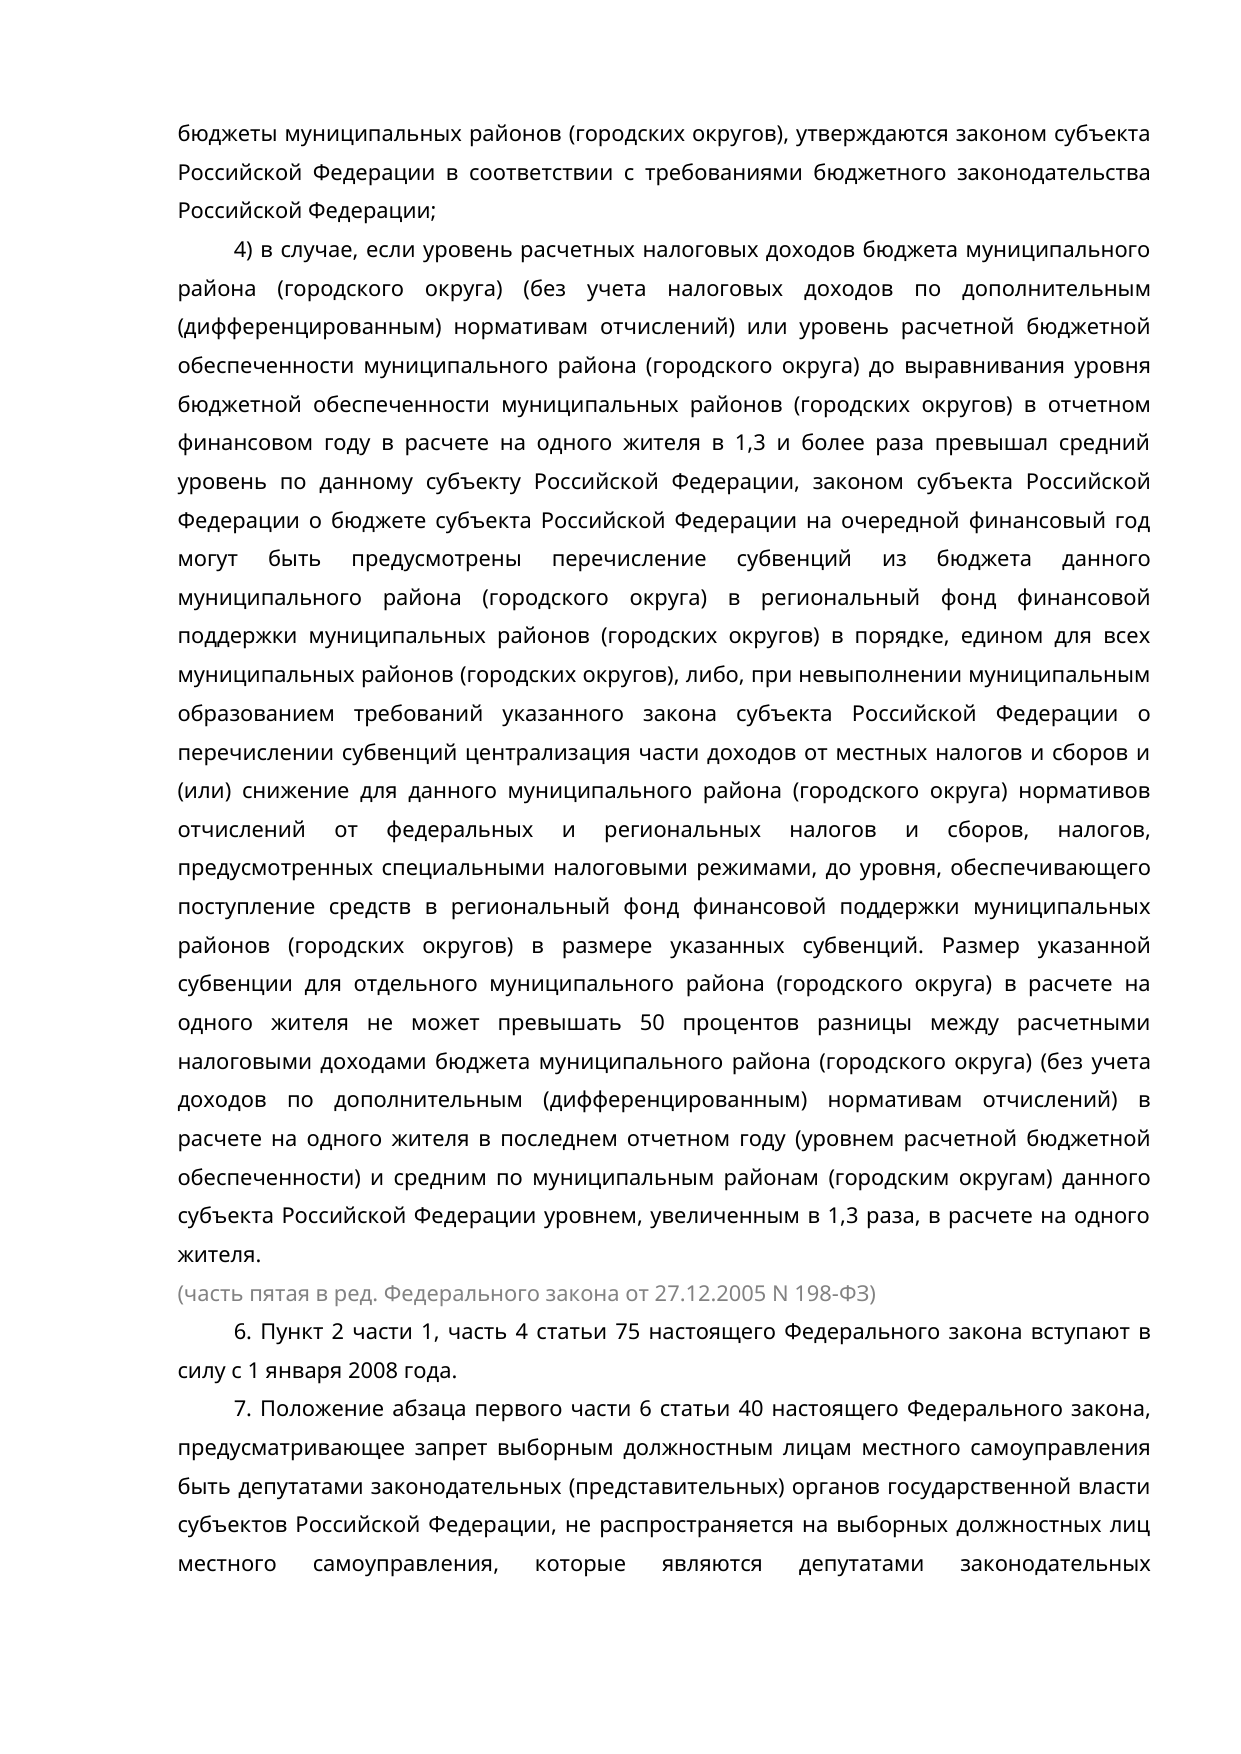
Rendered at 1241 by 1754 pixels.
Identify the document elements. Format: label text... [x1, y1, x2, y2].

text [177, 118, 1152, 225]
text 4) в случае, если уровень расчетных налоговых доходов бюджета муниципального района (городского округа) (без учета налоговых доходов по дополнительным (дифференцированным) нормативам отчислений) или уровень расчетной бюджетной обеспеченности муниципального района (городского округа) до выравнивания уровня бюджетной обеспеченности муниципальных районов (городских округов) в отчетном финансовом году в расчете на одного жителя в 1,3 и более раза превышал средний уровень по данному субъекту Российской Федерации, законом субъекта Российской Федерации о бюджете субъекта Российской Федерации на очередной финансовый год могут быть предусмотрены перечисление субвенций из бюджета данного муниципального района (городского округа) в региональный фонд финансовой поддержки муниципальных районов (городских округов) в порядке, едином для всех муниципальных районов (городских округов), либо, при невыполнении муниципальным образованием требований указанного закона субъекта Российской Федерации о перечислении субвенций централизация части доходов от местных налогов и сборов и (или) снижение для данного муниципального района (городского округа) нормативов отчислений от федеральных и региональных налогов и сборов, налогов, предусмотренных специальными налоговыми режимами, до уровня, обеспечивающего поступление средств в региональный фонд финансовой поддержки муниципальных районов (городских округов) в размере указанных субвенций. Размер указанной субвенции для отдельного муниципального района (городского округа) в расчете на одного жителя не может превышать 50 процентов разницы между расчетными налоговыми доходами бюджета муниципального района (городского округа) (без учета доходов по дополнительным (дифференцированным) нормативам отчислений) в расчете на одного жителя в последнем отчетном году (уровнем расчетной бюджетной обеспеченности) и средним по муниципальным районам (городским округам) данного субъекта Российской Федерации уровнем, увеличенным в 1,3 раза, в расчете на одного жителя. [177, 234, 1152, 1269]
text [177, 1393, 1152, 1578]
text 6. Пункт 2 части 1, часть 4 статьи 75 настоящего Федерального закона вступают в силу с 1 января 2008 года. [177, 1316, 1152, 1384]
text (часть пятая в ред. Федерального закона от 27.12.2005 N 198-ФЗ) [177, 1277, 1152, 1307]
